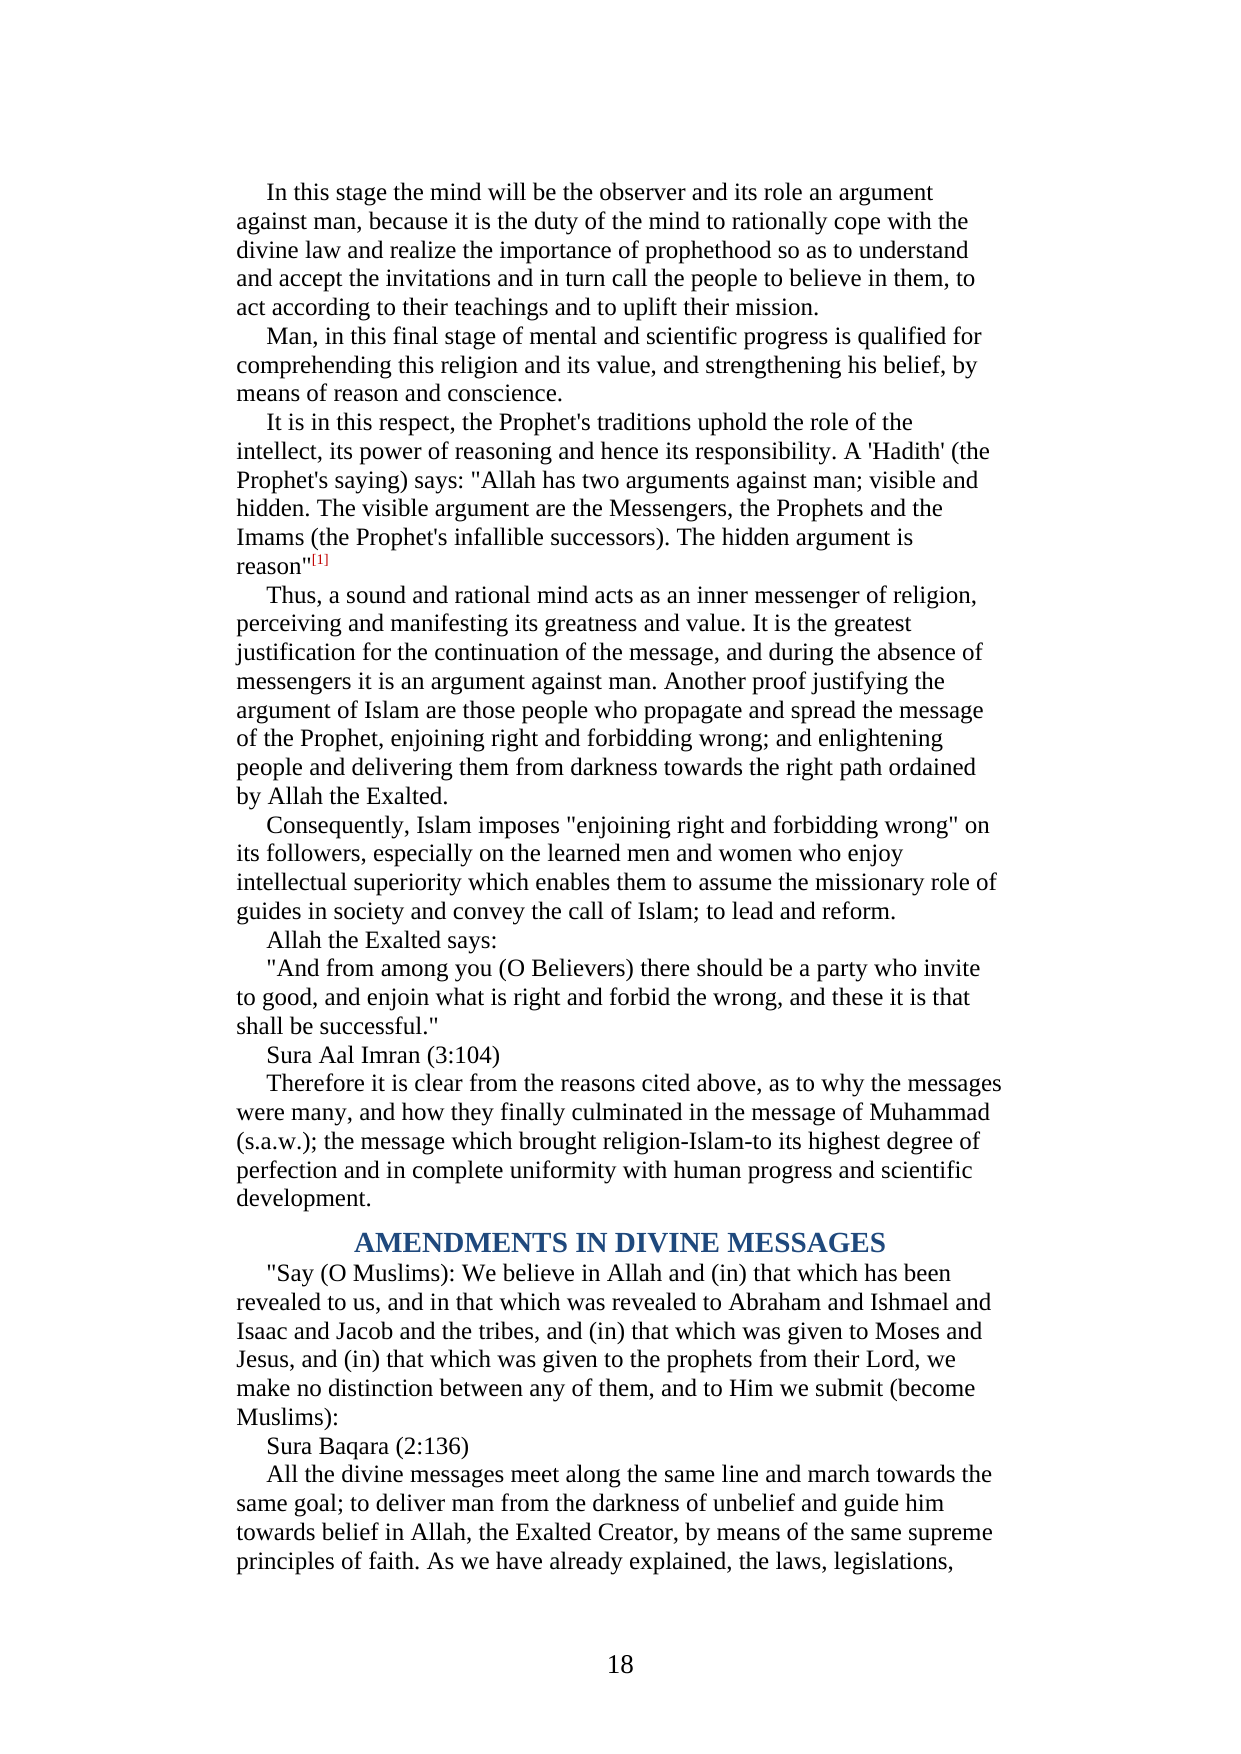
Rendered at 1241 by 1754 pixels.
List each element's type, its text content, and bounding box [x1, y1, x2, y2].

subtitle AMENDMENTS IN DIVINE MESSAGES [236, 1225, 1004, 1258]
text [236, 1459, 1004, 1574]
text Allah the Exalted says: [236, 925, 1004, 953]
text Thus, a sound and rational mind acts as an inner messenger of religion, perceiving and manifesting its greatness and value. It is the greatest justification for the continuation of the message, and during the absence of messengers it is an argument against man. Another proof justifying the argument of Islam are those people who propagate and spread the message of the Prophet, enjoining right and forbidding wrong; and enlightening people and delivering them from darkness towards the right path ordained by Allah the Exalted. [236, 580, 1004, 810]
text Sura Aal Imran (3:104) [236, 1040, 1004, 1068]
text Therefore it is clear from the reasons cited above, as to why the messages were many, and how they finally culminated in the message of Muhammad (s.a.w.); the message which brought religion-Islam-to its highest degree of perfection and in complete uniformity with human progress and scientific development. [236, 1068, 1004, 1212]
text Man, in this final stage of mental and scientific progress is qualified for comprehending this religion and its value, and strengthening his belief, by means of reason and conscience. [236, 321, 1004, 407]
text Consequently, Islam imposes "enjoining right and forbidding wrong" on its followers, especially on the learned men and women who enjoy intellectual superiority which enables them to assume the missionary role of guides in society and convey the call of Islam; to lead and reform. [236, 810, 1004, 925]
text "And from among you (O Believers) there should be a party who invite to good, and enjoin what is right and forbid the wrong, and these it is that shall be successful." [236, 953, 1004, 1040]
text Sura Baqara (2:136) [236, 1431, 1004, 1459]
text In this stage the mind will be the observer and its role an argument against man, because it is the duty of the mind to rationally cope with the divine law and realize the importance of prophethood so as to understand and accept the invitations and in turn call the people to believe in them, to act according to their teachings and to uplift their mission. [236, 177, 1004, 321]
text It is in this respect, the Prophet's traditions uphold the role of the intellect, its power of reasoning and hence its responsibility. A 'Hadith' (the Prophet's saying) says: "Allah has two arguments against man; visible and hidden. The visible argument are the Messengers, the Prophets and the Imams (the Prophet's infallible successors). The hidden argument is reason"[1] [236, 407, 1004, 580]
text "Say (O Muslims): We believe in Allah and (in) that which has been revealed to us, and in that which was revealed to Abraham and Ishmael and Isaac and Jacob and the tribes, and (in) that which was given to Moses and Jesus, and (in) that which was given to the prophets from their Lord, we make no distinction between any of them, and to Him we submit (become Muslims): [236, 1258, 1004, 1431]
